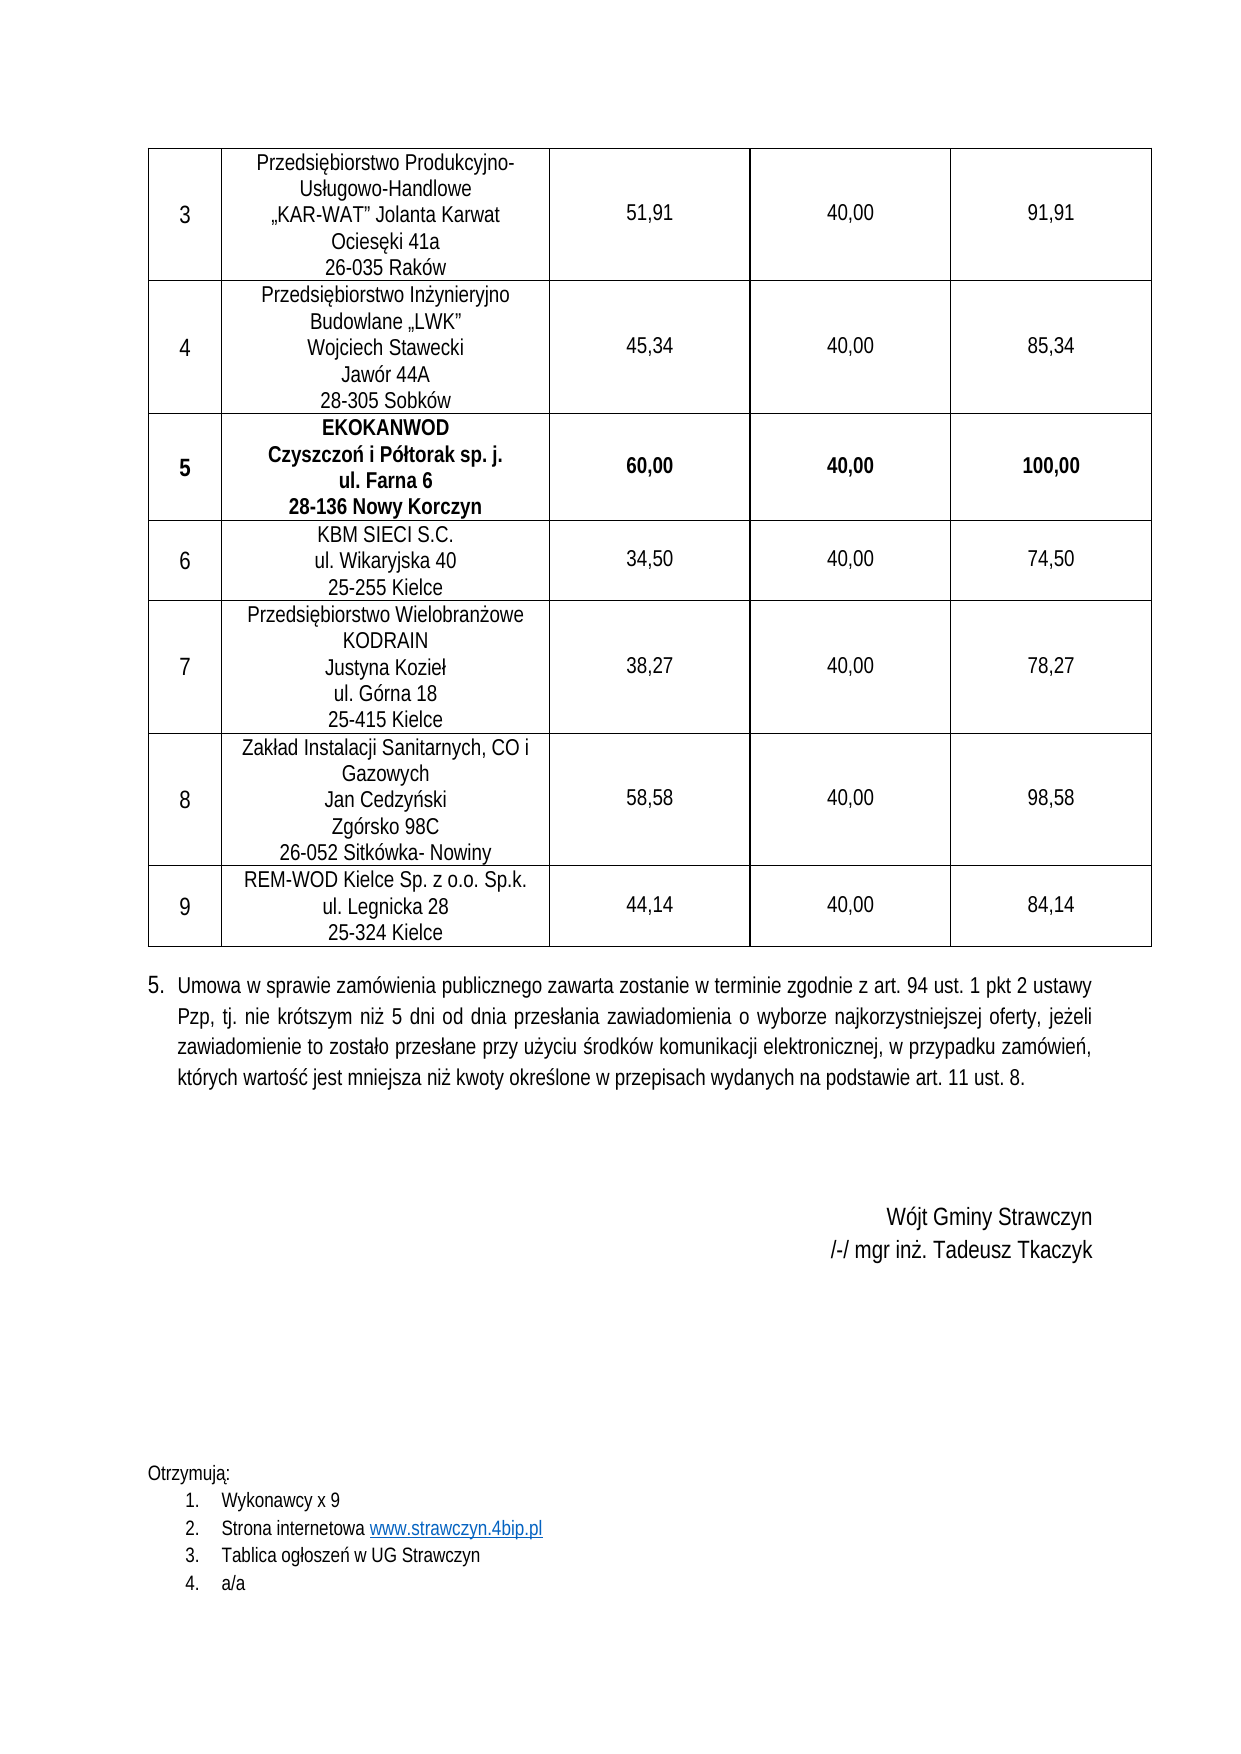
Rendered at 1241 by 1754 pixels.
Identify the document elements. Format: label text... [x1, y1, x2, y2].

table_cell 7 [149, 601, 221, 733]
table_cell Przedsiębiorstwo Inżynieryjno Budowlane „LWK” Wojciech Stawecki Jawór 44A 28-305 Sobków [222, 281, 549, 413]
table_cell KBM SIECI S.C. ul. Wikaryjska 40 25-255 Kielce [222, 521, 549, 600]
table_cell Zakład Instalacji Sanitarnych, CO i Gazowych Jan Cedzyński Zgórsko 98C 26-052 Sitkówka- Nowiny [222, 734, 549, 865]
table_cell 40,00 [751, 281, 950, 413]
table_cell 6 [149, 521, 221, 600]
table_cell 40,00 [751, 149, 950, 280]
table_cell Przedsiębiorstwo Produkcyjno-Usługowo-Handlowe „KAR-WAT” Jolanta Karwat Ociesęki 41a 26-035 Raków [222, 149, 549, 280]
table_cell 5 [149, 414, 221, 520]
table_cell 74,50 [951, 521, 1151, 600]
table_cell Przedsiębiorstwo Wielobranżowe KODRAIN Justyna Kozieł ul. Górna 18 25-415 Kielce [222, 601, 549, 733]
table_cell 40,00 [751, 734, 950, 865]
table_cell 45,34 [550, 281, 749, 413]
table_cell 4 [149, 281, 221, 413]
list a/a [185, 1571, 1093, 1595]
table_cell REM-WOD Kielce Sp. z o.o. Sp.k. ul. Legnicka 28 25-324 Kielce [222, 866, 549, 946]
table_cell 34,50 [550, 521, 749, 600]
table_cell 91,91 [951, 149, 1151, 280]
table_cell 40,00 [751, 866, 950, 946]
list Tablica ogłoszeń w UG Strawczyn [185, 1543, 1093, 1567]
table_cell 51,91 [550, 149, 749, 280]
table_cell 78,27 [951, 601, 1151, 733]
table_cell 84,14 [951, 866, 1151, 946]
table_cell 100,00 [951, 414, 1151, 520]
table_cell EKOKANWOD Czyszczoń i Półtorak sp. j. ul. Farna 6 28-136 Nowy Korczyn [222, 414, 549, 520]
text /-/ mgr inż. Tadeusz Tkaczyk [148, 1235, 1093, 1264]
table_cell 60,00 [550, 414, 749, 520]
text Otrzymują: [148, 1461, 1093, 1485]
table_cell 44,14 [550, 866, 749, 946]
list Umowa w sprawie zamówienia publicznego zawarta zostanie w terminie zgodnie z art. 94 ust. 1 pkt 2 ustawy Pzp, tj. nie krótszym niż 5 dni od dnia przesłania zawiadomienia o wyborze najkorzystniejszej oferty, jeżeli zawiadomienie to zostało przesłane przy użyciu środków komunikacji elektronicznej, w przypadku zamówień, których wartość jest mniejsza niż kwoty określone w przepisach wydanych na podstawie art. 11 ust. 8. [148, 971, 1092, 1090]
table_cell 9 [149, 866, 221, 946]
table_cell 40,00 [751, 601, 950, 733]
text Wójt Gminy Strawczyn [148, 1202, 1093, 1231]
table_cell 85,34 [951, 281, 1151, 413]
table_cell 3 [149, 149, 221, 280]
table_cell 98,58 [951, 734, 1151, 865]
list Strona internetowa www.strawczyn.4bip.pl [185, 1516, 1093, 1540]
list Wykonawcy x 9 [185, 1488, 1093, 1512]
table_cell 58,58 [550, 734, 749, 865]
table_cell 40,00 [751, 414, 950, 520]
table_cell 8 [149, 734, 221, 865]
table_cell 38,27 [550, 601, 749, 733]
table_cell 40,00 [751, 521, 950, 600]
